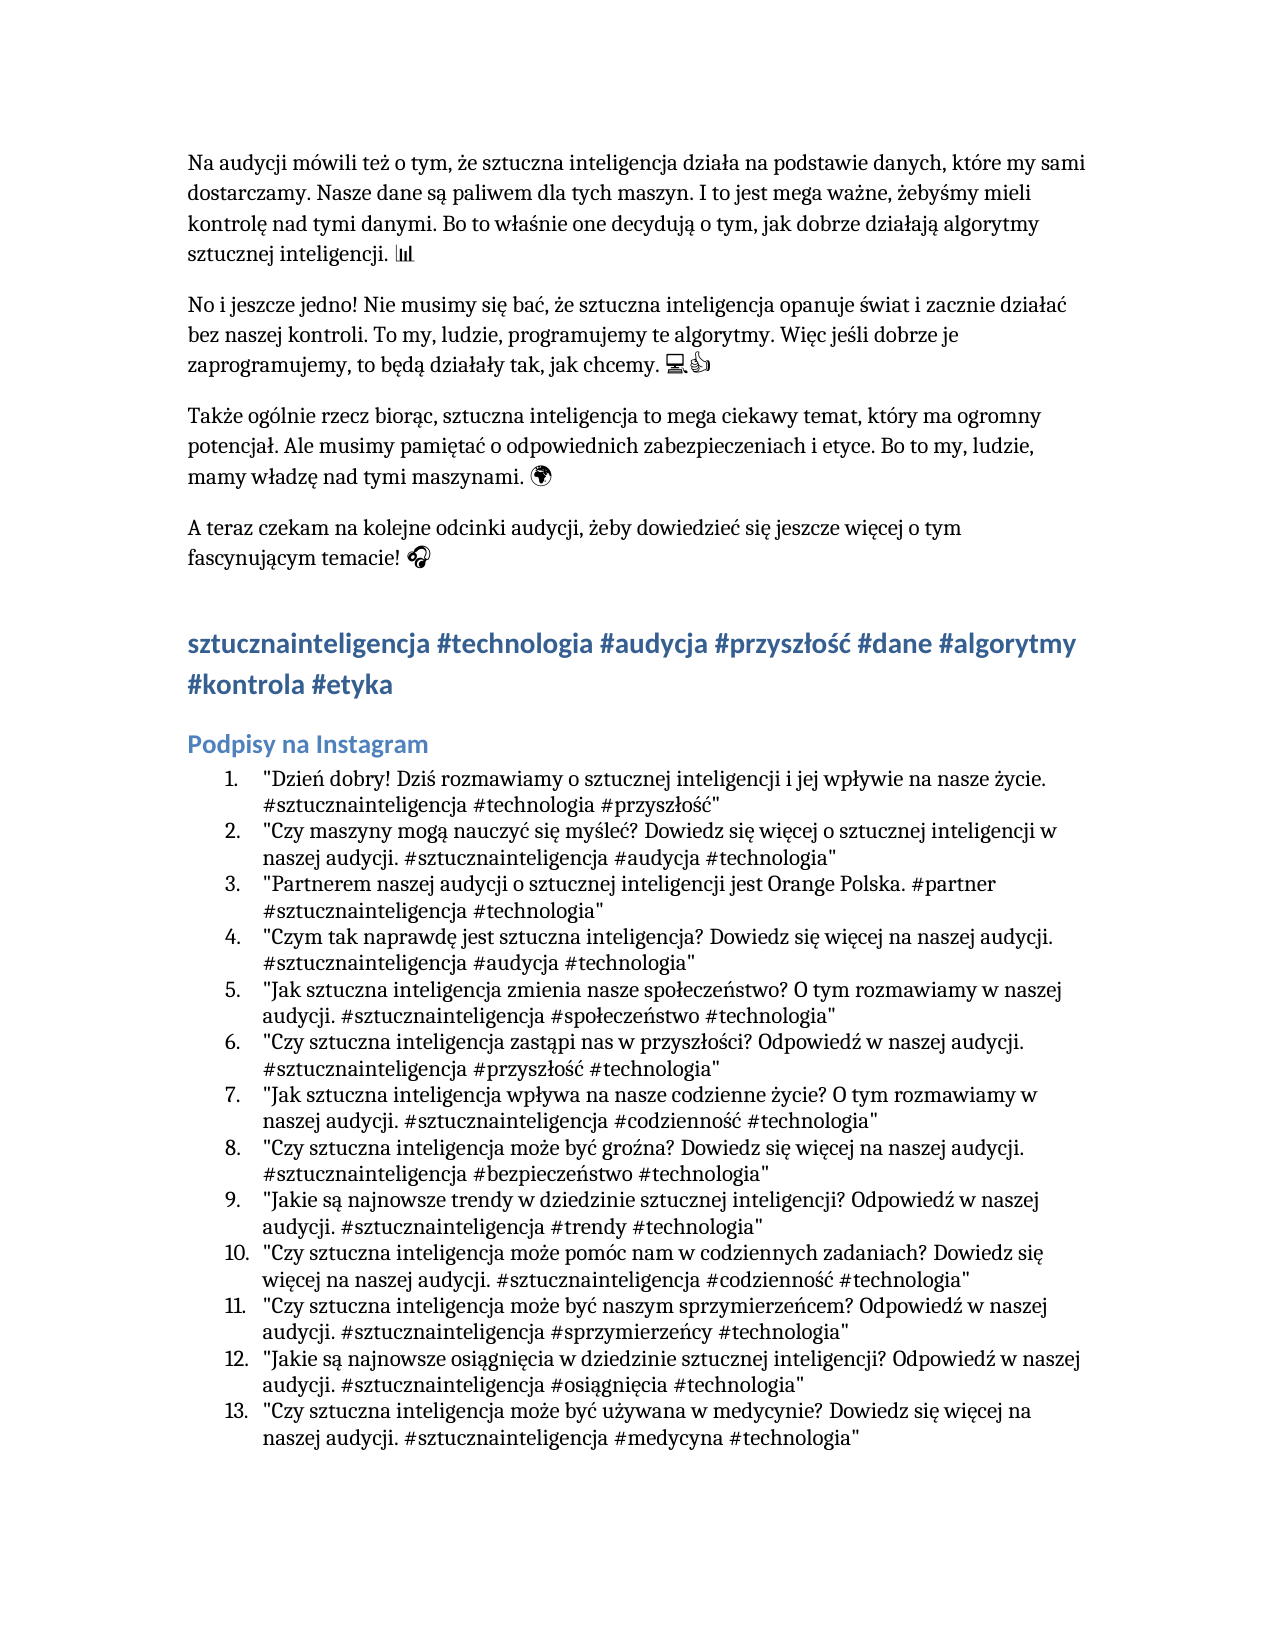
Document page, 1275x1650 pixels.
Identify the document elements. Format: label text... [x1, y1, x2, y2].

list "Jakie są najnowsze trendy w dziedzinie sztucznej inteligencji? Odpowiedź w naszej audycji. #sztucznainteligencja #trendy #technologia" [225, 1187, 1087, 1240]
list "Czym tak naprawdę jest sztuczna inteligencja? Dowiedz się więcej na naszej audycji. #sztucznainteligencja #audycja #technologia" [225, 924, 1087, 976]
list "Czy sztuczna inteligencja może być używana w medycynie? Dowiedz się więcej na naszej audycji. #sztucznainteligencja #medycyna #technologia" [225, 1398, 1087, 1451]
list "Dzień dobry! Dziś rozmawiamy o sztucznej inteligencji i jej wpływie na nasze życie. #sztucznainteligencja #technologia #przyszłość" [225, 766, 1087, 818]
list "Jakie są najnowsze osiągnięcia w dziedzinie sztucznej inteligencji? Odpowiedź w naszej audycji. #sztucznainteligencja #osiągnięcia #technologia" [225, 1345, 1087, 1398]
list "Czy sztuczna inteligencja może pomóc nam w codziennych zadaniach? Dowiedz się więcej na naszej audycji. #sztucznainteligencja #codzienność #technologia" [225, 1240, 1087, 1293]
text A teraz czekam na kolejne odcinki audycji, żeby dowiedzieć się jeszcze więcej o tym fascynującym temacie! 🎧🤩 [187, 514, 1087, 571]
list "Czy maszyny mogą nauczyć się myśleć? Dowiedz się więcej o sztucznej inteligencji w naszej audycji. #sztucznainteligencja #audycja #technologia" [225, 818, 1087, 871]
list "Partnerem naszej audycji o sztucznej inteligencji jest Orange Polska. #partner #sztucznainteligencja #technologia" [225, 871, 1087, 924]
text Na audycji mówili też o tym, że sztuczna inteligencja działa na podstawie danych, które my sami dostarczamy. Nasze dane są paliwem dla tych maszyn. I to jest mega ważne, żebyśmy mieli kontrolę nad tymi danymi. Bo to właśnie one decydują o tym, jak dobrze działają algorytmy sztucznej inteligencji. 📊🔐 [187, 150, 1087, 267]
subtitle Podpisy na Instagram [187, 728, 1087, 761]
subtitle sztucznainteligencja #technologia #audycja #przyszłość #dane #algorytmy #kontrola #etyka [187, 625, 1087, 702]
list "Czy sztuczna inteligencja zastąpi nas w przyszłości? Odpowiedź w naszej audycji. #sztucznainteligencja #przyszłość #technologia" [225, 1029, 1087, 1082]
text No i jeszcze jedno! Nie musimy się bać, że sztuczna inteligencja opanuje świat i zacznie działać bez naszej kontroli. To my, ludzie, programujemy te algorytmy. Więc jeśli dobrze je zaprogramujemy, to będą działały tak, jak chcemy. 💻👍 [187, 292, 1087, 378]
list "Czy sztuczna inteligencja może być naszym sprzymierzeńcem? Odpowiedź w naszej audycji. #sztucznainteligencja #sprzymierzeńcy #technologia" [225, 1293, 1087, 1345]
text Także ogólnie rzecz biorąc, sztuczna inteligencja to mega ciekawy temat, który ma ogromny potencjał. Ale musimy pamiętać o odpowiednich zabezpieczeniach i etyce. Bo to my, ludzie, mamy władzę nad tymi maszynami. 💪🌍 [187, 403, 1087, 490]
list "Jak sztuczna inteligencja zmienia nasze społeczeństwo? O tym rozmawiamy w naszej audycji. #sztucznainteligencja #społeczeństwo #technologia" [225, 976, 1087, 1029]
list "Czy sztuczna inteligencja może być groźna? Dowiedz się więcej na naszej audycji. #sztucznainteligencja #bezpieczeństwo #technologia" [225, 1134, 1087, 1187]
list "Jak sztuczna inteligencja wpływa na nasze codzienne życie? O tym rozmawiamy w naszej audycji. #sztucznainteligencja #codzienność #technologia" [225, 1082, 1087, 1134]
